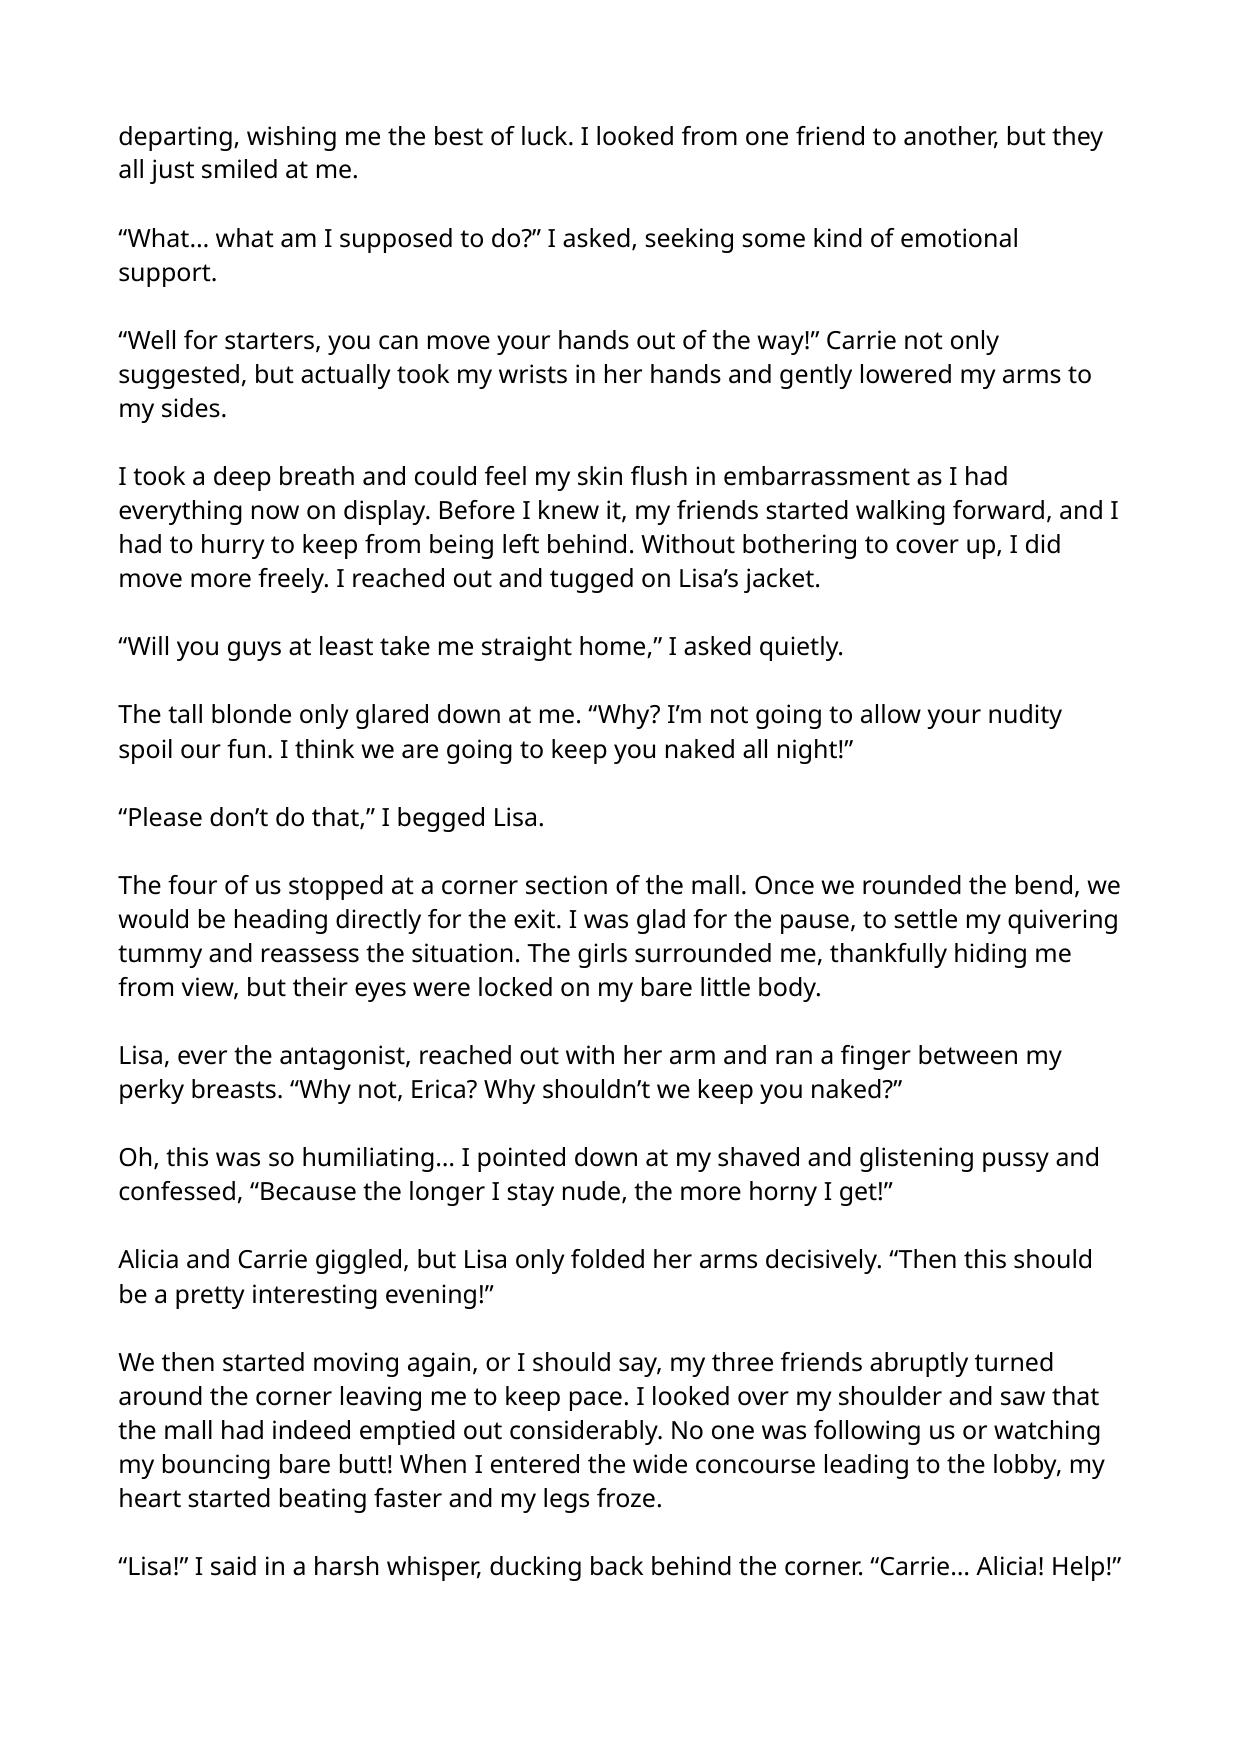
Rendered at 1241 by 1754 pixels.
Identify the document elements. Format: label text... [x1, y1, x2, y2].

text Lisa, ever the antagonist, reached out with her arm and ran a finger between my perky breasts. “Why not, Erica? Why shouldn’t we keep you naked?” [118, 1038, 1122, 1106]
text “Please don’t do that,” I begged Lisa. [118, 799, 1122, 833]
text The tall blonde only glared down at me. “Why? I’m not going to allow your nudity spoil our fun. I think we are going to keep you naked all night!” [118, 697, 1122, 765]
text “Will you guys at least take me straight home,” I asked quietly. [118, 629, 1122, 663]
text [118, 118, 1122, 186]
text “Well for starters, you can move your hands out of the way!” Carrie not only suggested, but actually took my wrists in her hands and gently lowered my arms to my sides. [118, 322, 1122, 425]
text “Lisa!” I said in a harsh whisper, ducking back behind the corner. “Carrie… Alicia! Help!” [118, 1549, 1122, 1583]
text The four of us stopped at a corner section of the mall. Once we rounded the bend, we would be heading directly for the exit. I was glad for the pause, to settle my quivering tummy and reassess the situation. The girls surrounded me, thankfully hiding me from view, but their eyes were locked on my bare little body. [118, 867, 1122, 1004]
text We then started moving again, or I should say, my three friends abruptly turned around the corner leaving me to keep pace. I looked over my shoulder and saw that the mall had indeed emptied out considerably. No one was following us or watching my bouncing bare butt! When I entered the wide concourse leading to the lobby, my heart started beating faster and my legs froze. [118, 1344, 1122, 1515]
text Oh, this was so humiliating… I pointed down at my shaved and glistening pussy and confessed, “Because the longer I stay nude, the more horny I get!” [118, 1140, 1122, 1208]
text “What… what am I supposed to do?” I asked, seeking some kind of emotional support. [118, 220, 1122, 288]
text I took a deep breath and could feel my skin flush in embarrassment as I had everything now on display. Before I knew it, my friends started walking forward, and I had to hurry to keep from being left behind. Without bothering to cover up, I did move more freely. I reached out and tugged on Lisa’s jacket. [118, 459, 1122, 595]
text Alicia and Carrie giggled, but Lisa only folded her arms decisively. “Then this should be a pretty interesting evening!” [118, 1242, 1122, 1310]
